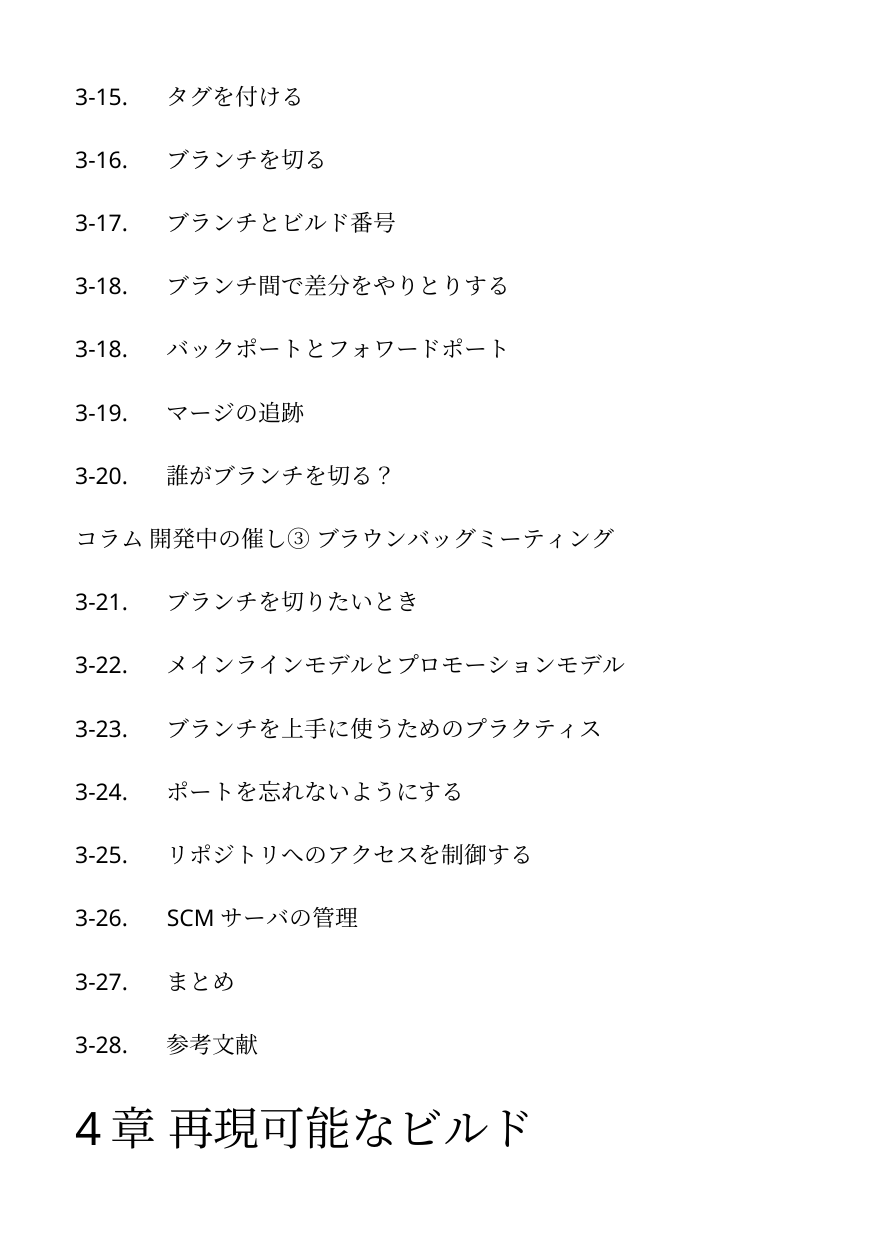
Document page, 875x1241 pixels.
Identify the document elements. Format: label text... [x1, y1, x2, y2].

text 3-22. メインラインモデルとプロモーションモデル [75, 645, 799, 683]
text 3-15. タグを付ける [75, 76, 799, 114]
text 3-20. 誰がブランチを切る？ [75, 456, 799, 493]
text 3-24. ポートを忘れないようにする [75, 772, 799, 809]
text 3-18. バックポートとフォワードポート [75, 329, 799, 367]
text 3-16. ブランチを切る [75, 139, 799, 177]
text 3-27. まとめ [75, 962, 799, 999]
text 3-28. 参考文献 [75, 1025, 799, 1062]
text 3-21. ブランチを切りたいとき [75, 582, 799, 620]
text 3-17. ブランチとビルド番号 [75, 203, 799, 240]
text 3-18. ブランチ間で差分をやりとりする [75, 266, 799, 303]
text コラム 開発中の催し③ ブラウンバッグミーティング [75, 519, 799, 556]
text 3-23. ブランチを上手に使うためのプラクティス [75, 709, 799, 746]
text 3-19. マージの追跡 [75, 392, 799, 430]
text 3-26. SCM サーバの管理 [75, 898, 799, 936]
text 4章 再現可能なビルド [75, 1088, 799, 1163]
text 3-25. リポジトリへのアクセスを制御する [75, 835, 799, 873]
